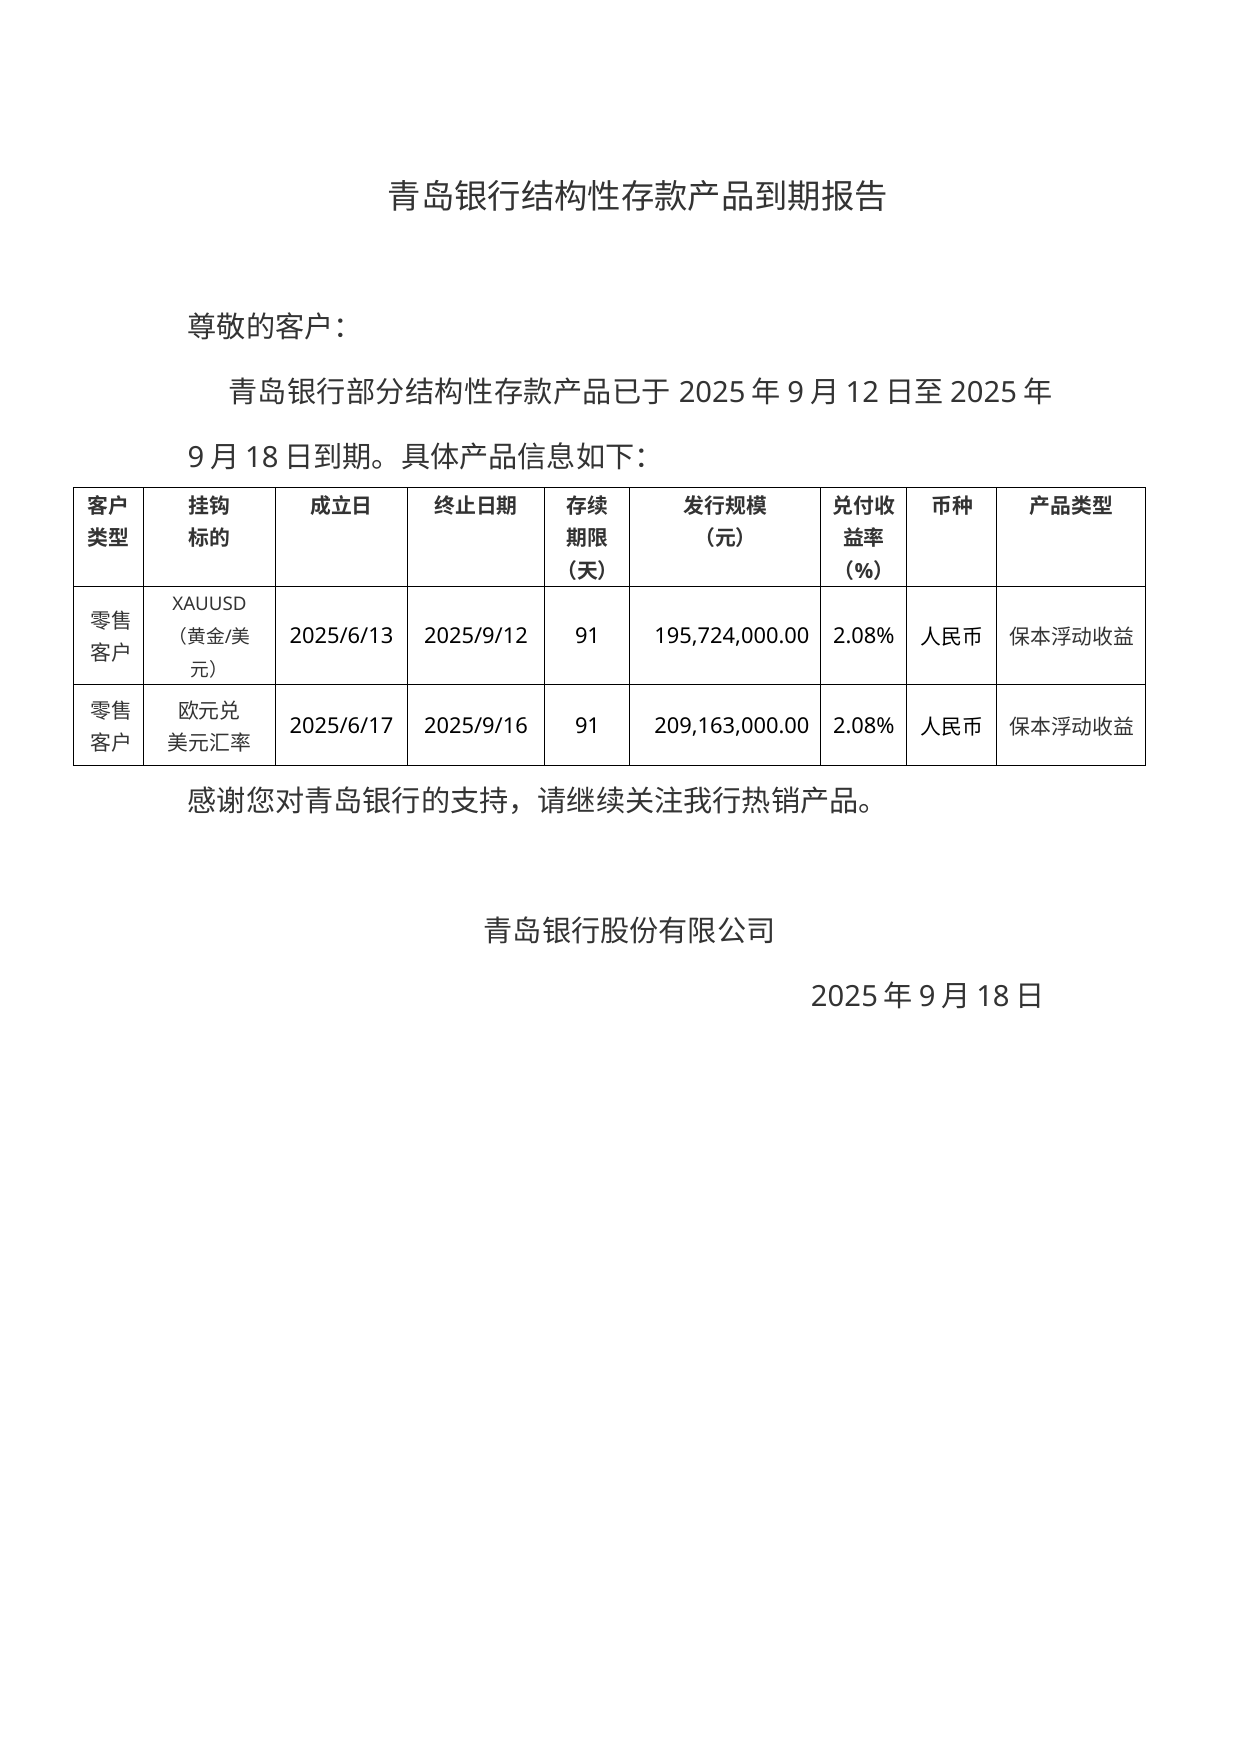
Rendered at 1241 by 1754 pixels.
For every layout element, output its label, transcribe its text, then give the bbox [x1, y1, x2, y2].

text 青岛银行股份有限公司 [187, 896, 1053, 961]
table_cell 人民币 [907, 587, 996, 684]
text 青岛银行部分结构性存款产品已于2025年9月12日至2025年9月18日到期。具体产品信息如下： [187, 357, 1053, 487]
text 感谢您对青岛银行的支持，请继续关注我行热销产品。 [187, 766, 1053, 831]
table_cell XAUUSD（黄金/美元） [144, 587, 275, 684]
table_header 产品类型 [997, 488, 1145, 586]
table_cell 人民币 [907, 685, 996, 765]
table_header 挂钩 标的 [144, 488, 275, 586]
table_cell 195,724,000.00 [630, 587, 820, 684]
text 尊敬的客户： [187, 292, 1053, 357]
table_header 终止日期 [408, 488, 544, 586]
table_cell 2.08% [821, 685, 906, 765]
table_cell 2.08% [821, 587, 906, 684]
table_cell 91 [545, 587, 629, 684]
text 青岛银行结构性存款产品到期报告 [187, 162, 1053, 227]
table_cell 2025/9/16 [408, 685, 544, 765]
table_header 发行规模 （元） [630, 488, 820, 586]
table_cell 2025/6/17 [276, 685, 407, 765]
table_cell 209,163,000.00 [630, 685, 820, 765]
table_header 兑付收 益率（%） [821, 488, 906, 586]
table_cell 零售客户 [74, 587, 143, 684]
table_cell 保本浮动收益 [997, 685, 1145, 765]
table_header 成立日 [276, 488, 407, 586]
text 2025年9月18日 [187, 961, 1053, 1026]
table_cell 2025/6/13 [276, 587, 407, 684]
table_header 客户 类型 [74, 488, 143, 586]
table_cell 零售客户 [74, 685, 143, 765]
table_cell 91 [545, 685, 629, 765]
table_header 存续 期限（天） [545, 488, 629, 586]
table_cell 2025/9/12 [408, 587, 544, 684]
table_cell 欧元兑 美元汇率 [144, 685, 275, 765]
table_cell 保本浮动收益 [997, 587, 1145, 684]
table_header 币种 [907, 488, 996, 586]
